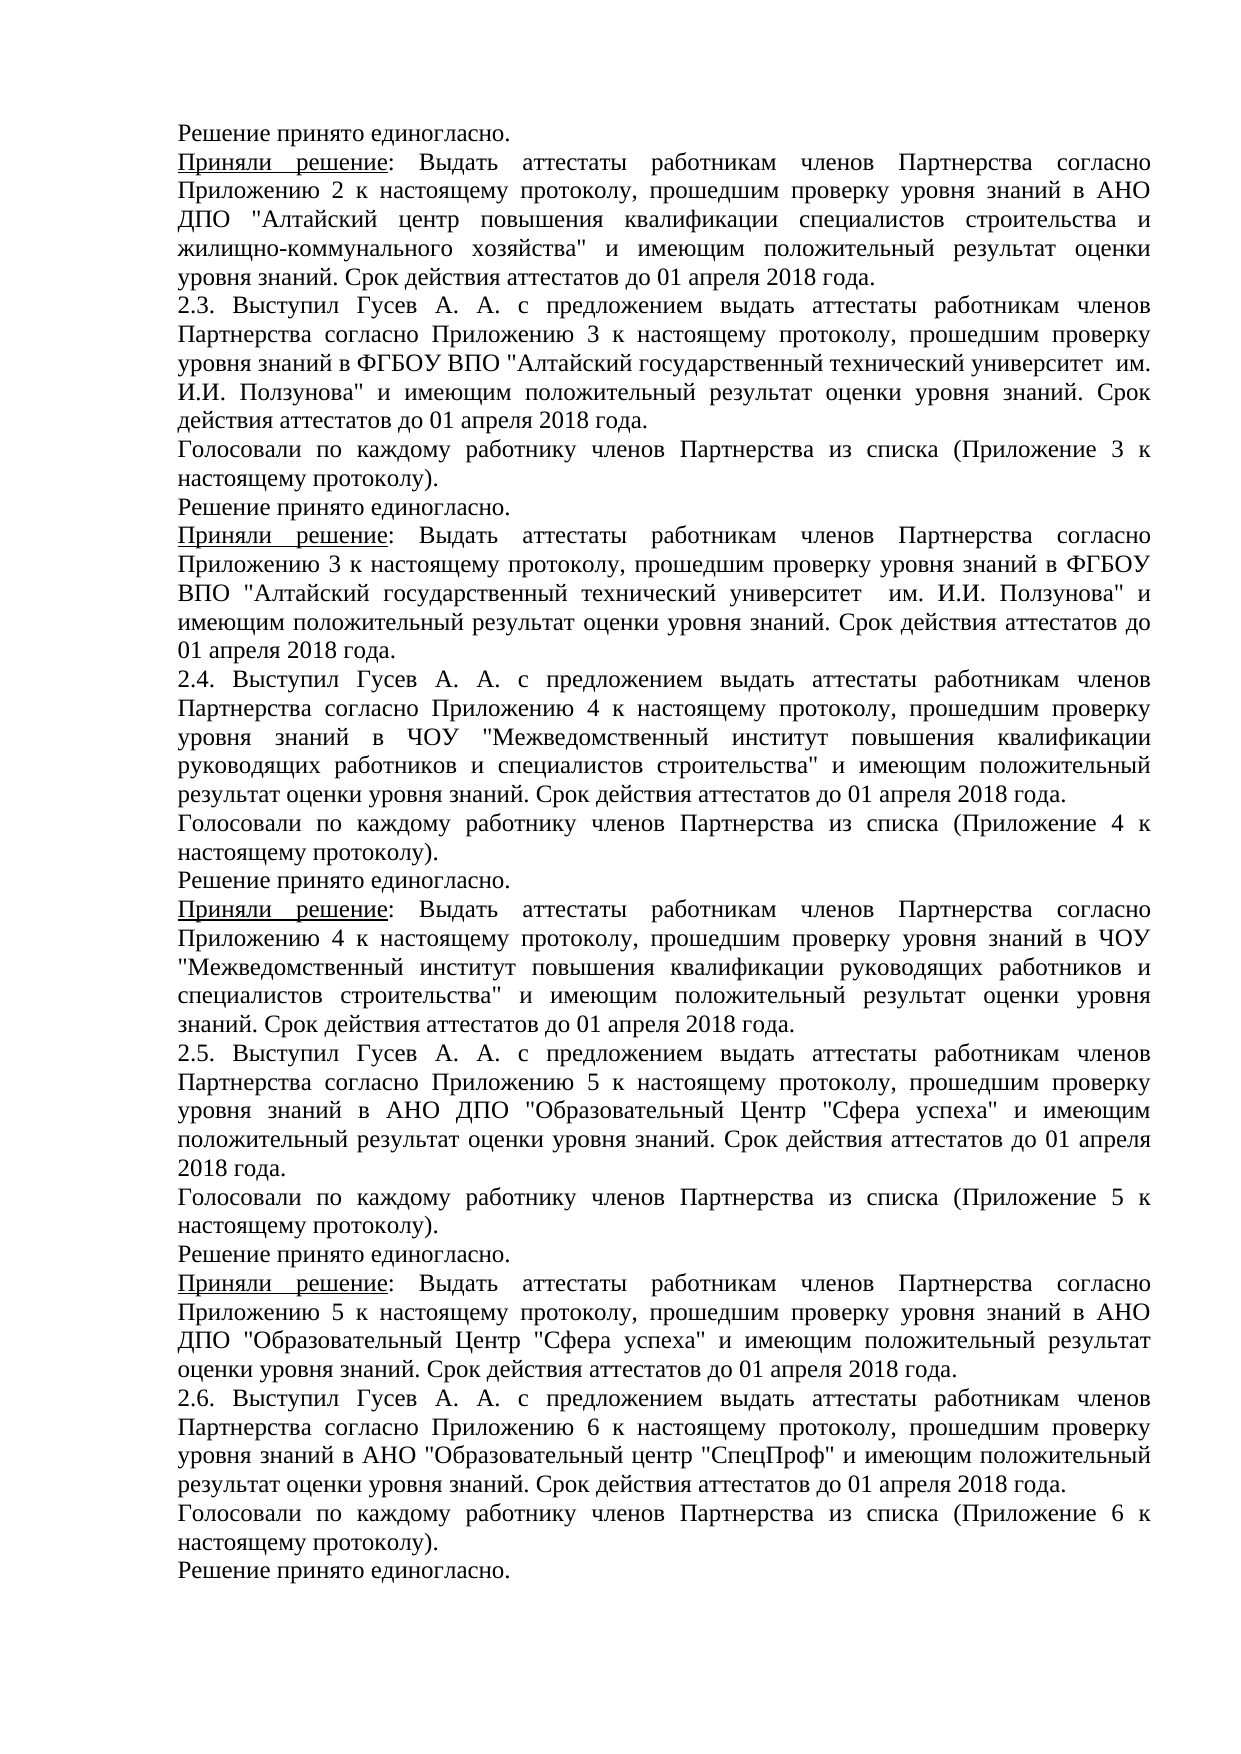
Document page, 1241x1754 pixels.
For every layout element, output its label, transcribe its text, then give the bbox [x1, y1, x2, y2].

text Приняли решение: Выдать аттестаты работникам членов Партнерства согласно Приложению 3 к настоящему протоколу, прошедшим проверку уровня знаний в ФГБОУ ВПО "Алтайский государственный технический университет им. И.И. Ползунова" и имеющим положительный результат оценки уровня знаний. Срок действия аттестатов до 01 апреля 2018 года. [177, 521, 1152, 664]
text Приняли решение: Выдать аттестаты работникам членов Партнерства согласно Приложению 5 к настоящему протоколу, прошедшим проверку уровня знаний в АНО ДПО "Образовательный Центр "Сфера успеха" и имеющим положительный результат оценки уровня знаний. Срок действия аттестатов до 01 апреля 2018 года. [177, 1268, 1152, 1383]
text Голосовали по каждому работнику членов Партнерства из списка (Приложение 4 к настоящему протоколу). [177, 808, 1152, 866]
text Решение принято единогласно. [177, 492, 1152, 521]
text Решение принято единогласно. [177, 866, 1152, 894]
text 2.3. Выступил Гусев А. А. с предложением выдать аттестаты работникам членов Партнерства согласно Приложению 3 к настоящему протоколу, прошедшим проверку уровня знаний в ФГБОУ ВПО "Алтайский государственный технический университет им. И.И. Ползунова" и имеющим положительный результат оценки уровня знаний. Срок действия аттестатов до 01 апреля 2018 года. [177, 291, 1152, 434]
text 2.6. Выступил Гусев А. А. с предложением выдать аттестаты работникам членов Партнерства согласно Приложению 6 к настоящему протоколу, прошедшим проверку уровня знаний в АНО "Образовательный центр "СпецПроф" и имеющим положительный результат оценки уровня знаний. Срок действия аттестатов до 01 апреля 2018 года. [177, 1383, 1152, 1498]
text Приняли решение: Выдать аттестаты работникам членов Партнерства согласно Приложению 4 к настоящему протоколу, прошедшим проверку уровня знаний в ЧОУ "Межведомственный институт повышения квалификации руководящих работников и специалистов строительства" и имеющим положительный результат оценки уровня знаний. Срок действия аттестатов до 01 апреля 2018 года. [177, 894, 1152, 1038]
text Приняли решение: Выдать аттестаты работникам членов Партнерства согласно Приложению 2 к настоящему протоколу, прошедшим проверку уровня знаний в АНО ДПО "Алтайский центр повышения квалификации специалистов строительства и жилищно-коммунального хозяйства" и имеющим положительный результат оценки уровня знаний. Срок действия аттестатов до 01 апреля 2018 года. [177, 147, 1152, 291]
text Решение принято единогласно. [177, 1556, 1152, 1584]
text 2.4. Выступил Гусев А. А. с предложением выдать аттестаты работникам членов Партнерства согласно Приложению 4 к настоящему протоколу, прошедшим проверку уровня знаний в ЧОУ "Межведомственный институт повышения квалификации руководящих работников и специалистов строительства" и имеющим положительный результат оценки уровня знаний. Срок действия аттестатов до 01 апреля 2018 года. [177, 664, 1152, 808]
text 2.5. Выступил Гусев А. А. с предложением выдать аттестаты работникам членов Партнерства согласно Приложению 5 к настоящему протоколу, прошедшим проверку уровня знаний в АНО ДПО "Образовательный Центр "Сфера успеха" и имеющим положительный результат оценки уровня знаний. Срок действия аттестатов до 01 апреля 2018 года. [177, 1038, 1152, 1182]
text Голосовали по каждому работнику членов Партнерства из списка (Приложение 6 к настоящему протоколу). [177, 1498, 1152, 1556]
text Решение принято единогласно. [177, 118, 1152, 147]
text Голосовали по каждому работнику членов Партнерства из списка (Приложение 3 к настоящему протоколу). [177, 434, 1152, 492]
text Голосовали по каждому работнику членов Партнерства из списка (Приложение 5 к настоящему протоколу). [177, 1182, 1152, 1239]
text Решение принято единогласно. [177, 1239, 1152, 1268]
